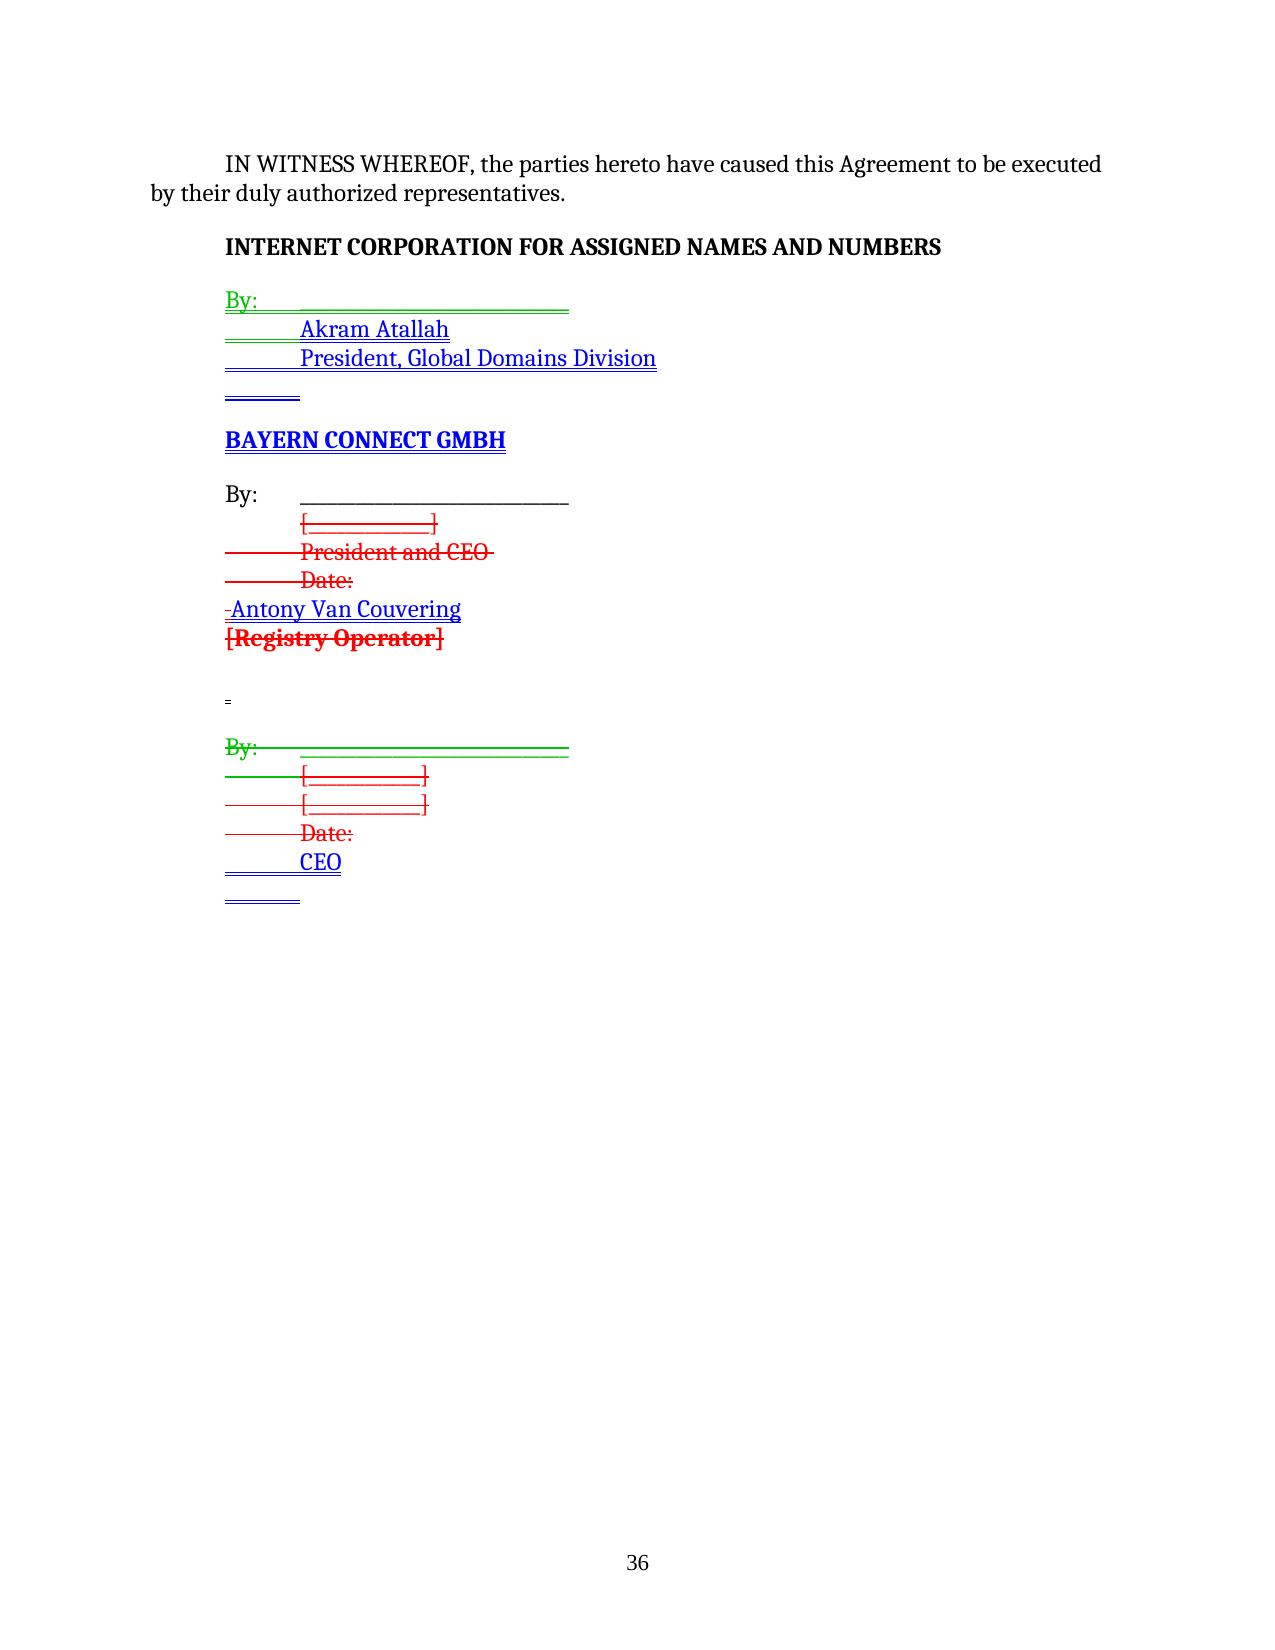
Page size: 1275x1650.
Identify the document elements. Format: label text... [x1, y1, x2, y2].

text [Registry Operator] [150, 624, 1125, 652]
text By: _____________________________ [_____________] President and CEO Date: Antony Van Couvering [225, 480, 1125, 624]
text By: _____________________________ Akram Atallah President, Global Domains Division [225, 286, 1125, 401]
text IN WITNESS WHEREOF, the parties hereto have caused this Agreement to be executed by their duly authorized representatives. [150, 150, 1125, 207]
text CEO [225, 848, 1125, 931]
text BAYERN CONNECT GMBH [150, 426, 1125, 455]
text INTERNET CORPORATION FOR ASSIGNED NAMES AND NUMBERS [150, 232, 1125, 261]
text By: _____________________________ [____________] [____________] Date: [225, 733, 1125, 848]
